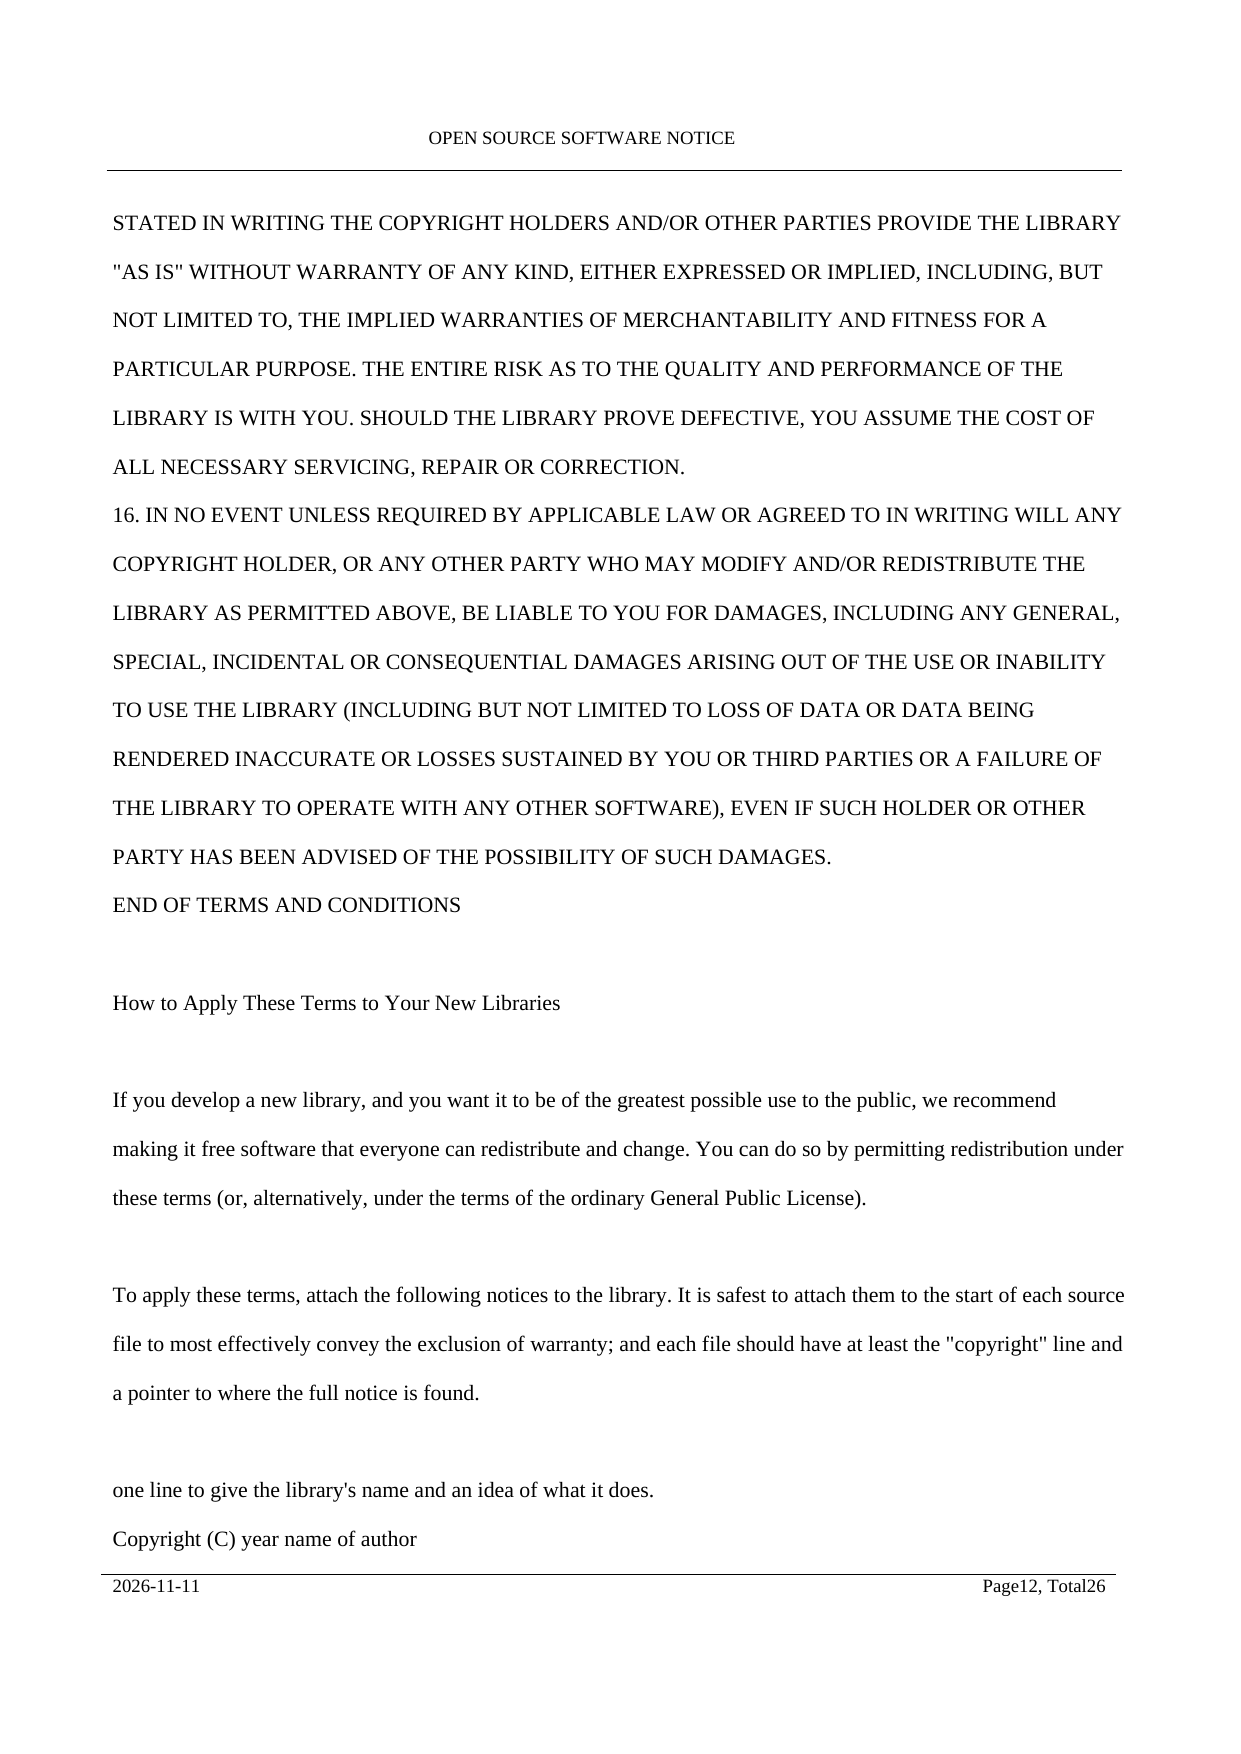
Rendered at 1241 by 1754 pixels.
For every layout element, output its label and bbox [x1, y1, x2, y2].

text [112, 206, 1128, 1555]
